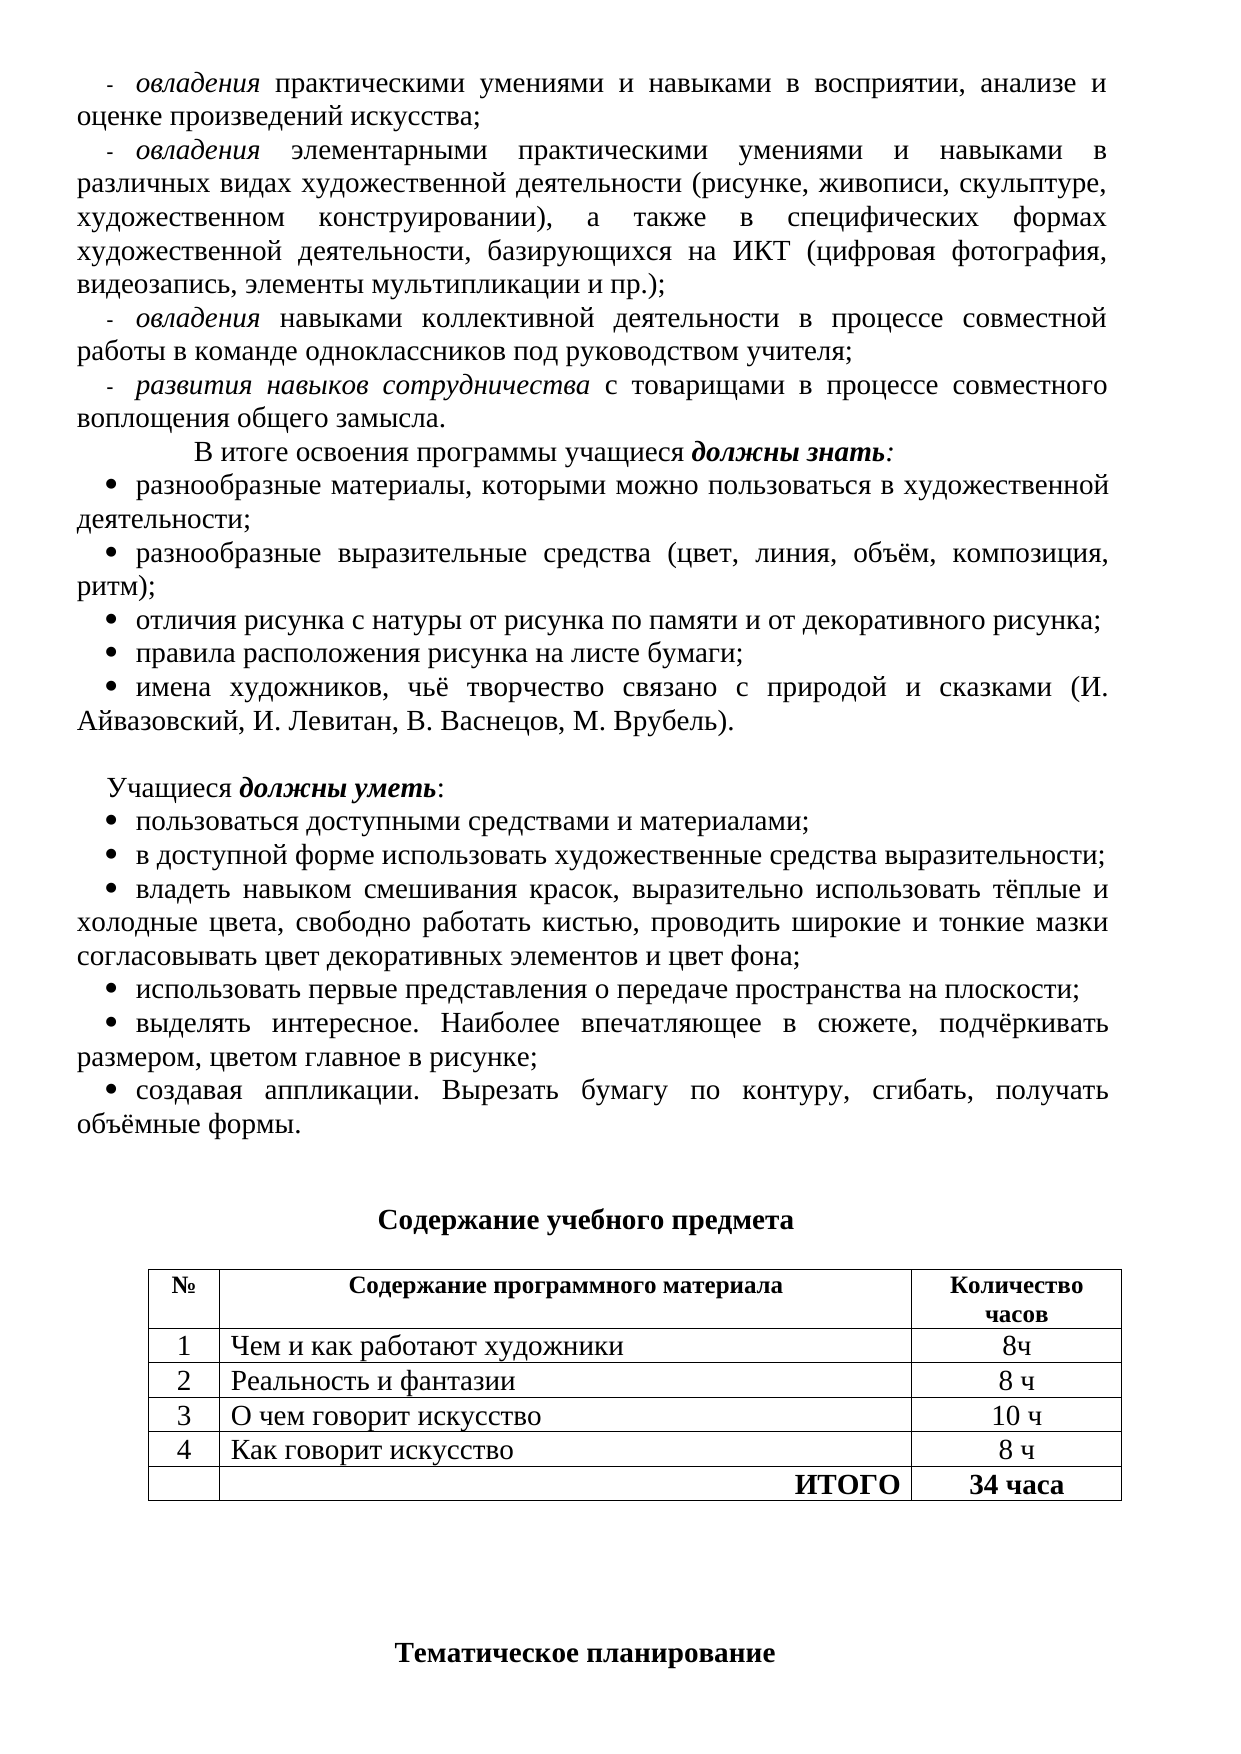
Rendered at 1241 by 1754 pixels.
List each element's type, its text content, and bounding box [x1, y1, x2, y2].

text В итоге освоения программы учащиеся должны знать: [77, 434, 1110, 467]
table_cell 34 часа [912, 1467, 1121, 1500]
list овладения практическими умениями и навыками в восприятии, анализе и оценке произведений искусства; [77, 65, 1108, 132]
list отличия рисунка с натуры от рисунка по памяти и от декоративного рисунка; [77, 602, 1110, 636]
list владеть навыком смешивания красок, выразительно использовать тёплые и холодные цвета, свободно работать кистью, проводить широкие и тонкие мазки согласовывать цвет декоративных элементов и цвет фона; [77, 871, 1110, 971]
table_cell Реальность и фантазии [220, 1363, 911, 1397]
table_cell 2 [149, 1363, 219, 1397]
table_cell 1 [149, 1329, 219, 1362]
table_cell 8 ч [912, 1432, 1121, 1466]
table_cell О чем говорит искусство [220, 1398, 911, 1431]
text Содержание учебного предмета [62, 1202, 1110, 1235]
list правила расположения рисунка на листе бумаги; [77, 636, 1110, 669]
table_cell ИТОГО [220, 1467, 911, 1500]
table_cell 10 ч [912, 1398, 1121, 1431]
table_header № [149, 1270, 219, 1327]
list имена художников, чьё творчество связано с природой и сказками (И. Айвазовский, И. Левитан, В. Васнецов, М. Врубель). [77, 669, 1110, 736]
list выделять интересное. Наиболее впечатляющее в сюжете, подчёркивать размером, цветом главное в рисунке; [77, 1005, 1110, 1072]
list овладения навыками коллективной деятельности в процессе совместной работы в команде одноклассников под руководством учителя; [77, 300, 1108, 367]
list овладения элементарными практическими умениями и навыками в различных видах художественной деятельности (рисунке, живописи, скульптуре, художественном конструировании), а также в специфических формах художественной деятельности, базирующихся на ИКТ (цифровая фотография, видеозапись, элементы мультипликации и пр.); [77, 132, 1108, 300]
list разнообразные материалы, которыми можно пользоваться в художественной деятельности; [77, 467, 1110, 535]
table_cell Чем и как работают художники [220, 1329, 911, 1362]
table_cell Как говорит искусство [220, 1432, 911, 1466]
table_cell 8ч [912, 1329, 1121, 1362]
text Тематическое планирование [62, 1636, 1108, 1669]
list Учащиеся должны уметь: [77, 770, 1110, 803]
list разнообразные выразительные средства (цвет, линия, объём, композиция, ритм); [77, 535, 1110, 602]
table_cell [149, 1467, 219, 1500]
table_cell 3 [149, 1398, 219, 1431]
table_cell 4 [149, 1432, 219, 1466]
table_header Содержание программного материала [220, 1270, 911, 1327]
list создавая аппликации. Вырезать бумагу по контуру, сгибать, получать объёмные формы. [77, 1072, 1110, 1139]
table_header Количество часов [912, 1270, 1121, 1327]
table_cell 8 ч [912, 1363, 1121, 1397]
list использовать первые представления о передаче пространства на плоскости; [77, 971, 1110, 1005]
list в доступной форме использовать художественные средства выразительности; [77, 837, 1110, 871]
list пользоваться доступными средствами и материалами; [77, 803, 1110, 837]
list развития навыков сотрудничества с товарищами в процессе совместного воплощения общего замысла. [77, 367, 1108, 434]
